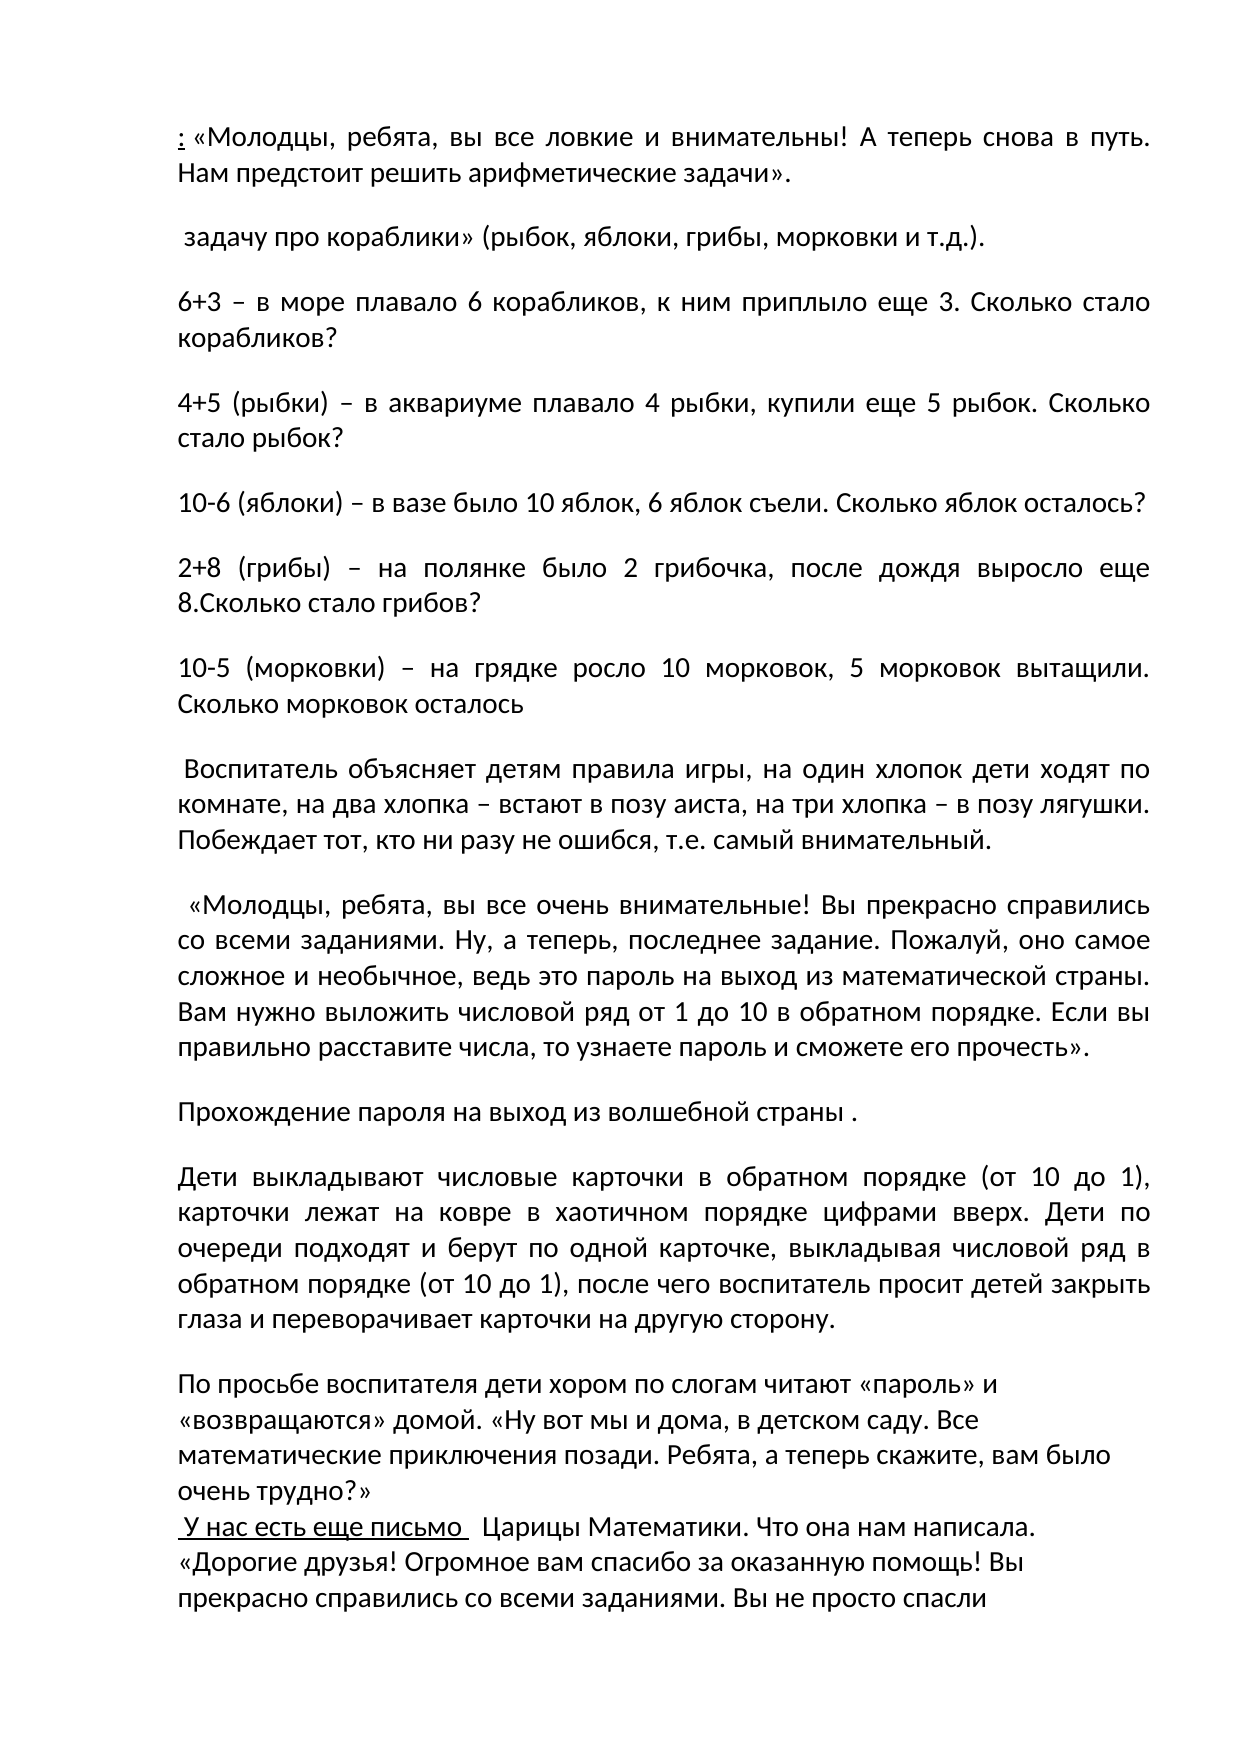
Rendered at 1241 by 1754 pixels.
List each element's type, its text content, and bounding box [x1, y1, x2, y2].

text Прохождение пароля на выход из волшебной страны . [177, 1093, 1152, 1129]
text 10-5 (морковки) – на грядке росло 10 морковок, 5 морковок вытащили. Сколько морковок осталось [177, 649, 1152, 721]
text 4+5 (рыбки) – в аквариуме плавало 4 рыбки, купили еще 5 рыбок. Сколько стало рыбок? [177, 384, 1152, 455]
text Дети выкладывают числовые карточки в обратном порядке (от 10 до 1), карточки лежат на ковре в хаотичном порядке цифрами вверх. Дети по очереди подходят и берут по одной карточке, выкладывая числовой ряд в обратном порядке (от 10 до 1), после чего воспитатель просит детей закрыть глаза и переворачивает карточки на другую сторону. [177, 1158, 1152, 1336]
text 6+3 – в море плавало 6 корабликов, к ним приплыло еще 3. Сколько стало корабликов? [177, 283, 1152, 354]
text 10-6 (яблоки) – в вазе было 10 яблок, 6 яблок съели. Сколько яблок осталось? [177, 484, 1152, 520]
text «Молодцы, ребята, вы все очень внимательные! Вы прекрасно справились со всеми заданиями. Ну, а теперь, последнее задание. Пожалуй, оно самое сложное и необычное, ведь это пароль на выход из математической страны. Вам нужно выложить числовой ряд от 1 до 10 в обратном порядке. Если вы правильно расставите числа, то узнаете пароль и сможете его прочесть». [177, 886, 1152, 1064]
text По просьбе воспитателя дети хором по слогам читают «пароль» и «возвращаются» домой. «Ну вот мы и дома, в детском саду. Все математические приключения позади. Ребята, а теперь скажите, вам было очень трудно?» [177, 1365, 1152, 1508]
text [177, 1508, 1152, 1614]
text Воспитатель объясняет детям правила игры, на один хлопок дети ходят по комнате, на два хлопка – встают в позу аиста, на три хлопка – в позу лягушки. Побеждает тот, кто ни разу не ошибся, т.е. самый внимательный. [177, 750, 1152, 857]
text 2+8 (грибы) – на полянке было 2 грибочка, после дождя выросло еще 8.Сколько стало грибов? [177, 549, 1152, 620]
text : «Молодцы, ребята, вы все ловкие и внимательны! А теперь снова в путь. Нам предстоит решить арифметические задачи». [177, 118, 1152, 189]
text задачу про кораблики» (рыбок, яблоки, грибы, морковки и т.д.). [177, 218, 1152, 254]
